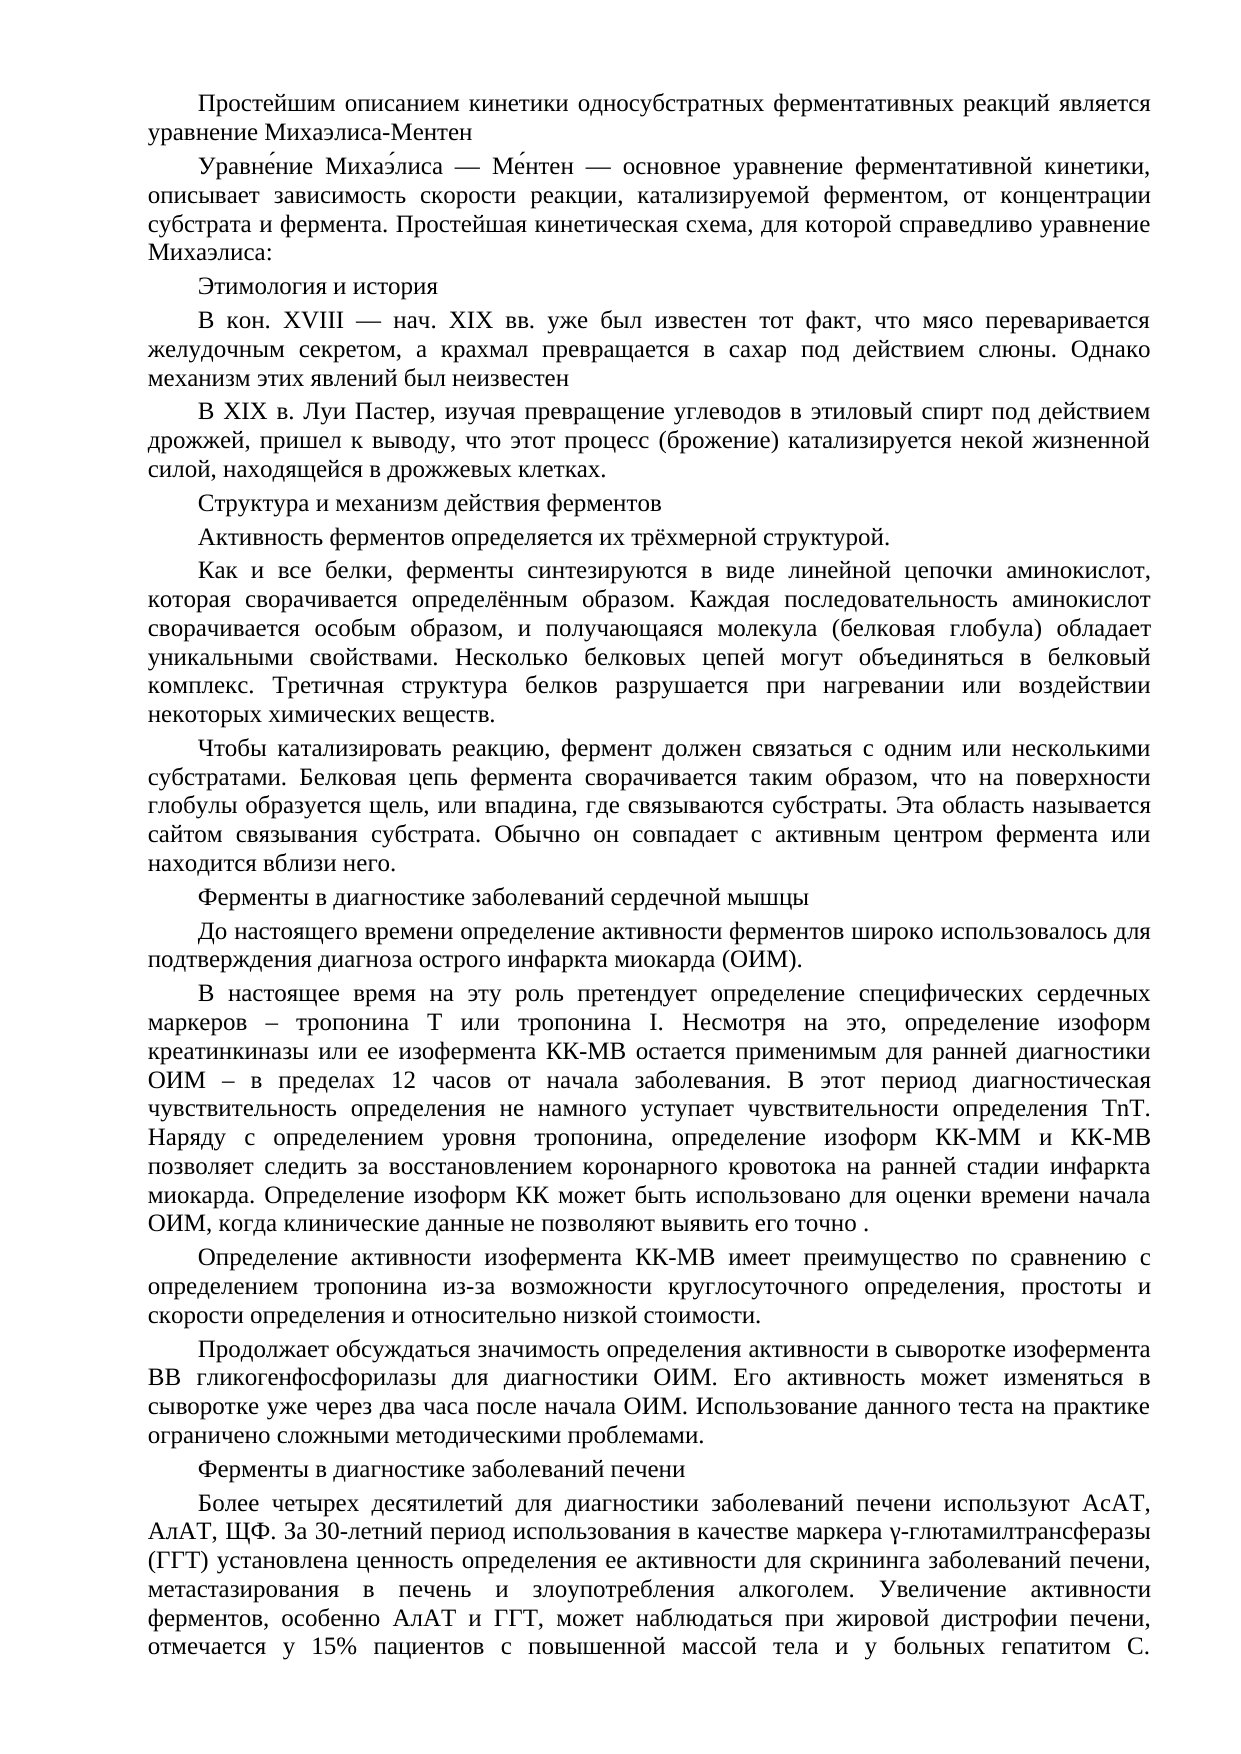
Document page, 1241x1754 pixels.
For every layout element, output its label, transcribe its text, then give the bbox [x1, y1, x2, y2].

text Активность ферментов определяется их трёхмерной структурой. [148, 522, 1152, 550]
text До настоящего времени определение активности ферментов широко использовалось для подтверждения диагноза острого инфаркта миокарда (ОИМ). [148, 916, 1152, 973]
text Чтобы катализировать реакцию, фермент должен связаться с одним или несколькими субстратами. Белковая цепь фермента сворачивается таким образом, что на поверхности глобулы образуется щель, или впадина, где связываются субстраты. Эта область называется сайтом связывания субстрата. Обычно он совпадает с активным центром фермента или находится вблизи него. [148, 733, 1152, 877]
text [148, 1488, 1152, 1660]
text Этимология и история [148, 271, 1152, 300]
text В кон. ХVIII — нач. XIX вв. уже был известен тот факт, что мясо переваривается желудочным секретом, а крахмал превращается в сахар под действием слюны. Однако механизм этих явлений был неизвестен [148, 305, 1152, 391]
text Продолжает обсуждаться значимость определения активности в сыворотке изофермента ВВ гликогенфосфорилазы для диагностики ОИМ. Его активность может изменяться в сыворотке уже через два часа после начала ОИМ. Использование данного теста на практике ограничено сложными методическими проблемами. [148, 1334, 1152, 1449]
text Структура и механизм действия ферментов [148, 488, 1152, 517]
text Ферменты в диагностике заболеваний сердечной мышцы [148, 882, 1152, 911]
text Простейшим описанием кинетики односубстратных ферментативных реакций является уравнение Михаэлиса-Ментен [148, 88, 1152, 146]
text Уравне́ние Михаэ́лиса — Ме́нтен — основное уравнение ферментативной кинетики, описывает зависимость скорости реакции, катализируемой ферментом, от концентрации субстрата и фермента. Простейшая кинетическая схема, для которой справедливо уравнение Михаэлиса: [148, 151, 1152, 266]
text Как и все белки, ферменты синтезируются в виде линейной цепочки аминокислот, которая сворачивается определённым образом. Каждая последовательность аминокислот сворачивается особым образом, и получающаяся молекула (белковая глобула) обладает уникальными свойствами. Несколько белковых цепей могут объединяться в белковый комплекс. Третичная структура белков разрушается при нагревании или воздействии некоторых химических веществ. [148, 556, 1152, 728]
text Ферменты в диагностике заболеваний печени [148, 1454, 1152, 1482]
text Определение активности изофермента КК-МВ имеет преимущество по сравнению с определением тропонина из-за возможности круглосуточного определения, простоты и скорости определения и относительно низкой стоимости. [148, 1242, 1152, 1328]
text В XIX в. Луи Пастер, изучая превращение углеводов в этиловый спирт под действием дрожжей, пришел к выводу, что этот процесс (брожение) катализируется некой жизненной силой, находящейся в дрожжевых клетках. [148, 396, 1152, 483]
text В настоящее время на эту роль претендует определение специфических сердечных маркеров – тропонина Т или тропонина I. Несмотря на это, определение изоформ креатинкиназы или ее изофермента КК-МВ остается применимым для ранней диагностики ОИМ – в пределах 12 часов от начала заболевания. В этот период диагностическая чувствительность определения не намного уступает чувствительности определения TnT. Наряду с определением уровня тропонина, определение изоформ КК-ММ и КК-МВ позволяет следить за восстановлением коронарного кровотока на ранней стадии инфаркта миокарда. Определение изоформ КК может быть использовано для оценки времени начала ОИМ, когда клинические данные не позволяют выявить его точно . [148, 978, 1152, 1237]
